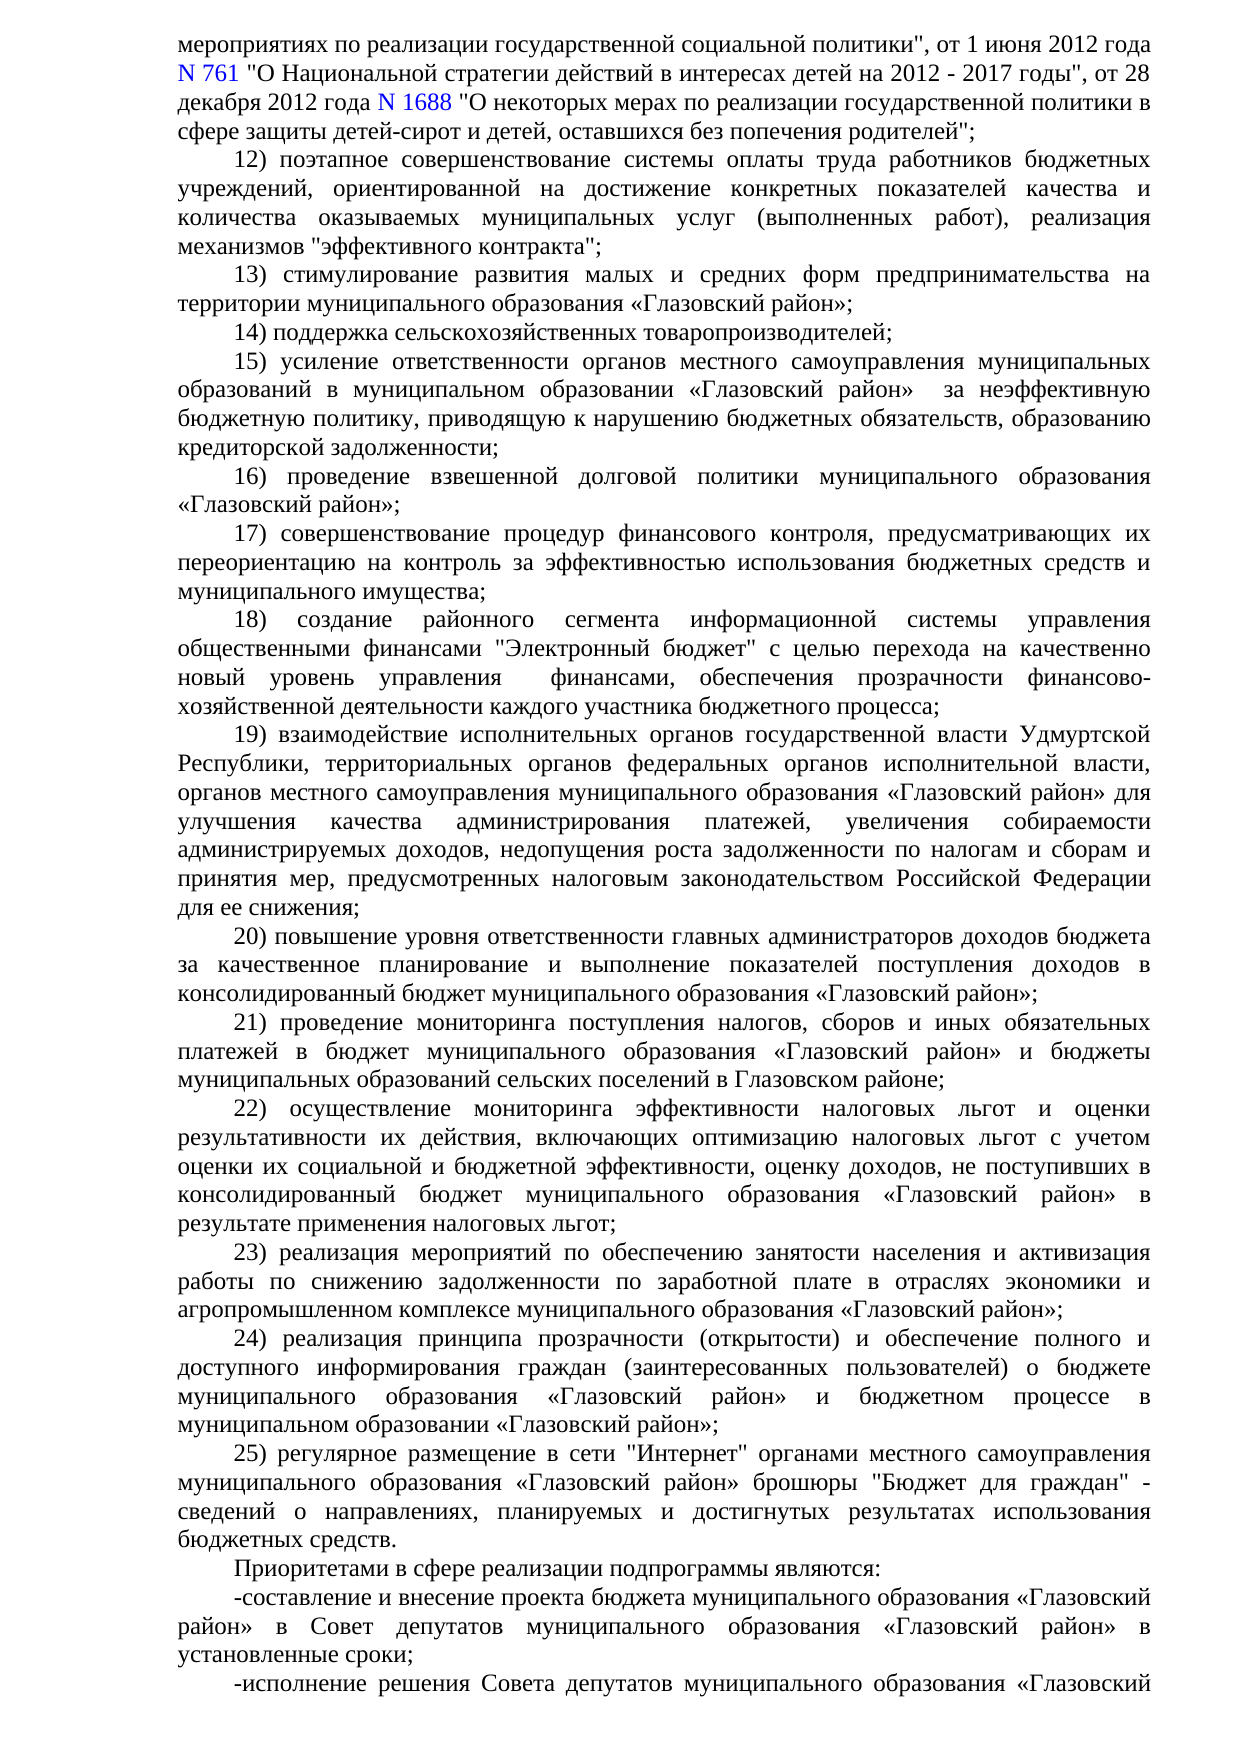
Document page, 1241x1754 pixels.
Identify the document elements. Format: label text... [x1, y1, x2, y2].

text 24) реализация принципа прозрачности (открытости) и обеспечение полного и доступного информирования граждан (заинтересованных пользователей) о бюджете муниципального образования «Глазовский район» и бюджетном процессе в муниципальном образовании «Глазовский район»; [177, 1323, 1152, 1438]
text 18) создание районного сегмента информационной системы управления общественными финансами "Электронный бюджет" с целью перехода на качественно новый уровень управления финансами, обеспечения прозрачности финансово-хозяйственной деятельности каждого участника бюджетного процесса; [177, 604, 1152, 719]
text 15) усиление ответственности органов местного самоуправления муниципальных образований в муниципальном образовании «Глазовский район» за неэффективную бюджетную политику, приводящую к нарушению бюджетных обязательств, образованию кредиторской задолженности; [177, 346, 1152, 461]
text 19) взаимодействие исполнительных органов государственной власти Удмуртской Республики, территориальных органов федеральных органов исполнительной власти, органов местного самоуправления муниципального образования «Глазовский район» для улучшения качества администрирования платежей, увеличения собираемости администрируемых доходов, недопущения роста задолженности по налогам и сборам и принятия мер, предусмотренных налоговым законодательством Российской Федерации для ее снижения; [177, 719, 1152, 921]
text 14) поддержка сельскохозяйственных товаропроизводителей; [177, 317, 1152, 346]
text 20) повышение уровня ответственности главных администраторов доходов бюджета за качественное планирование и выполнение показателей поступления доходов в консолидированный бюджет муниципального образования «Глазовский район»; [177, 921, 1152, 1007]
text 23) реализация мероприятий по обеспечению занятости населения и активизация работы по снижению задолженности по заработной плате в отраслях экономики и агропромышленном комплексе муниципального образования «Глазовский район»; [177, 1237, 1152, 1323]
text Приоритетами в сфере реализации подпрограммы являются: [177, 1553, 1152, 1582]
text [177, 1668, 1152, 1697]
text -составление и внесение проекта бюджета муниципального образования «Глазовский район» в Совет депутатов муниципального образования «Глазовский район» в установленные сроки; [177, 1582, 1152, 1668]
text 16) проведение взвешенной долговой политики муниципального образования «Глазовский район»; [177, 461, 1152, 518]
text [177, 29, 1152, 144]
text 13) стимулирование развития малых и средних форм предпринимательства на территории муниципального образования «Глазовский район»; [177, 259, 1152, 317]
text 12) поэтапное совершенствование системы оплаты труда работников бюджетных учреждений, ориентированной на достижение конкретных показателей качества и количества оказываемых муниципальных услуг (выполненных работ), реализация механизмов "эффективного контракта"; [177, 144, 1152, 259]
text 25) регулярное размещение в сети "Интернет" органами местного самоуправления муниципального образования «Глазовский район» брошюры "Бюджет для граждан" - сведений о направлениях, планируемых и достигнутых результатах использования бюджетных средств. [177, 1438, 1152, 1553]
text 22) осуществление мониторинга эффективности налоговых льгот и оценки результативности их действия, включающих оптимизацию налоговых льгот с учетом оценки их социальной и бюджетной эффективности, оценку доходов, не поступивших в консолидированный бюджет муниципального образования «Глазовский район» в результате применения налоговых льгот; [177, 1093, 1152, 1237]
text 21) проведение мониторинга поступления налогов, сборов и иных обязательных платежей в бюджет муниципального образования «Глазовский район» и бюджеты муниципальных образований сельских поселений в Глазовском районе; [177, 1007, 1152, 1093]
text 17) совершенствование процедур финансового контроля, предусматривающих их переориентацию на контроль за эффективностью использования бюджетных средств и муниципального имущества; [177, 518, 1152, 604]
